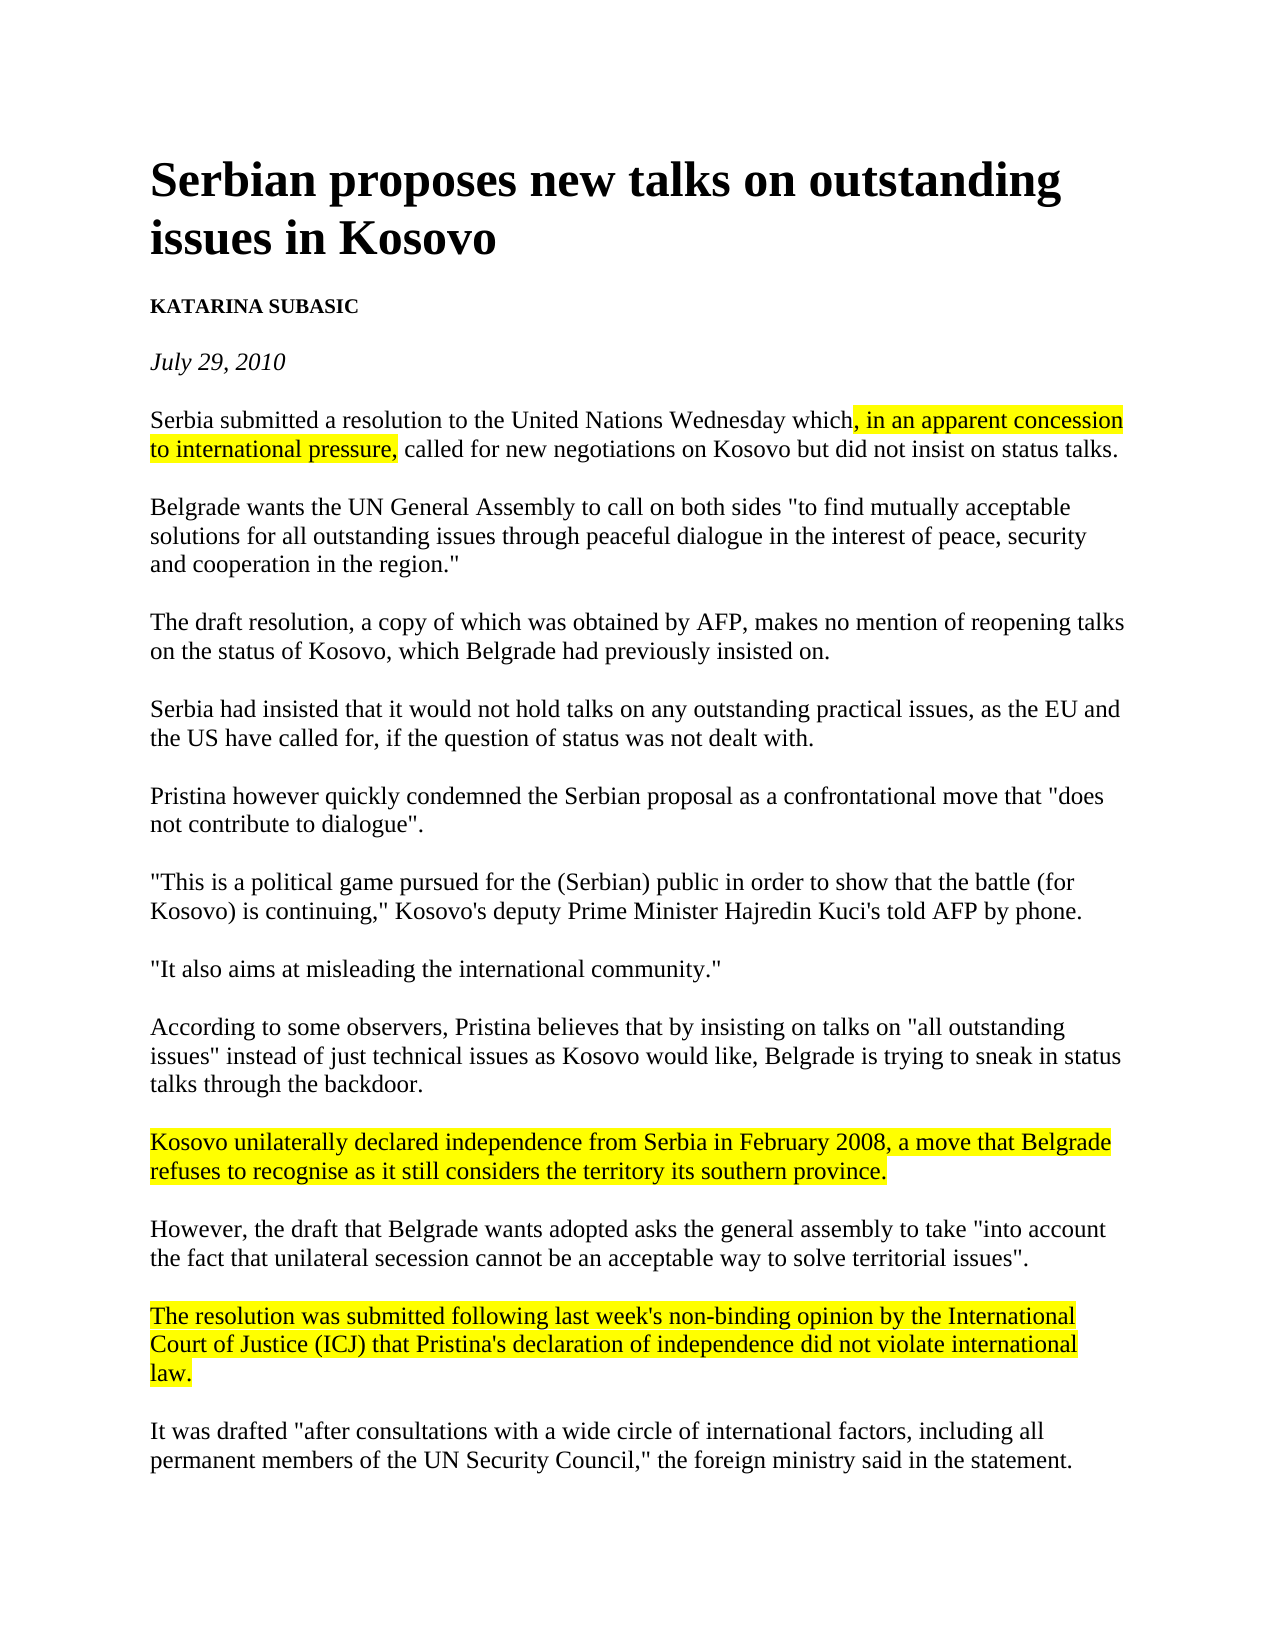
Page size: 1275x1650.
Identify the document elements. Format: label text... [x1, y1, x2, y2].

text Serbia had insisted that it would not hold talks on any outstanding practical issues, as the EU and the US have called for, if the question of status was not dealt with. [150, 694, 1125, 752]
text According to some observers, Pristina believes that by insisting on talks on "all outstanding issues" instead of just technical issues as Kosovo would like, Belgrade is trying to sneak in status talks through the backdoor. [150, 1012, 1125, 1098]
text However, the draft that Belgrade wants adopted asks the general assembly to take "into account the fact that unilateral secession cannot be an acceptable way to solve territorial issues". [150, 1214, 1125, 1272]
text July 29, 2010 [150, 347, 1125, 376]
text Belgrade wants the UN General Assembly to call on both sides "to find mutually acceptable solutions for all outstanding issues through peaceful dialogue in the interest of peace, security and cooperation in the region." [150, 492, 1125, 578]
text Serbian proposes new talks on outstanding issues in Kosovo [150, 150, 1125, 265]
text Kosovo unilaterally declared independence from Serbia in February 2008, a move that Belgrade refuses to recognise as it still considers the territory its southern province. [150, 1127, 1125, 1185]
text "This is a political game pursued for the (Serbian) public in order to show that the battle (for Kosovo) is continuing," Kosovo's deputy Prime Minister Hajredin Kuci's told AFP by phone. [150, 867, 1125, 925]
text Pristina however quickly condemned the Serbian proposal as a confrontational move that "does not contribute to dialogue". [150, 781, 1125, 838]
text KATARINA SUBASIC [150, 294, 1125, 318]
text "It also aims at misleading the international community." [150, 954, 1125, 983]
text Serbia submitted a resolution to the United Nations Wednesday which, in an apparent concession to international pressure, called for new negotiations on Kosovo but did not insist on status talks. [150, 405, 1125, 463]
text It was drafted "after consultations with a wide circle of international factors, including all permanent members of the UN Security Council," the foreign ministry said in the statement. [150, 1416, 1125, 1474]
text The draft resolution, a copy of which was obtained by AFP, makes no mention of reopening talks on the status of Kosovo, which Belgrade had previously insisted on. [150, 607, 1125, 665]
text The resolution was submitted following last week's non-binding opinion by the International Court of Justice (ICJ) that Pristina's declaration of independence did not violate international law. [150, 1301, 1125, 1387]
